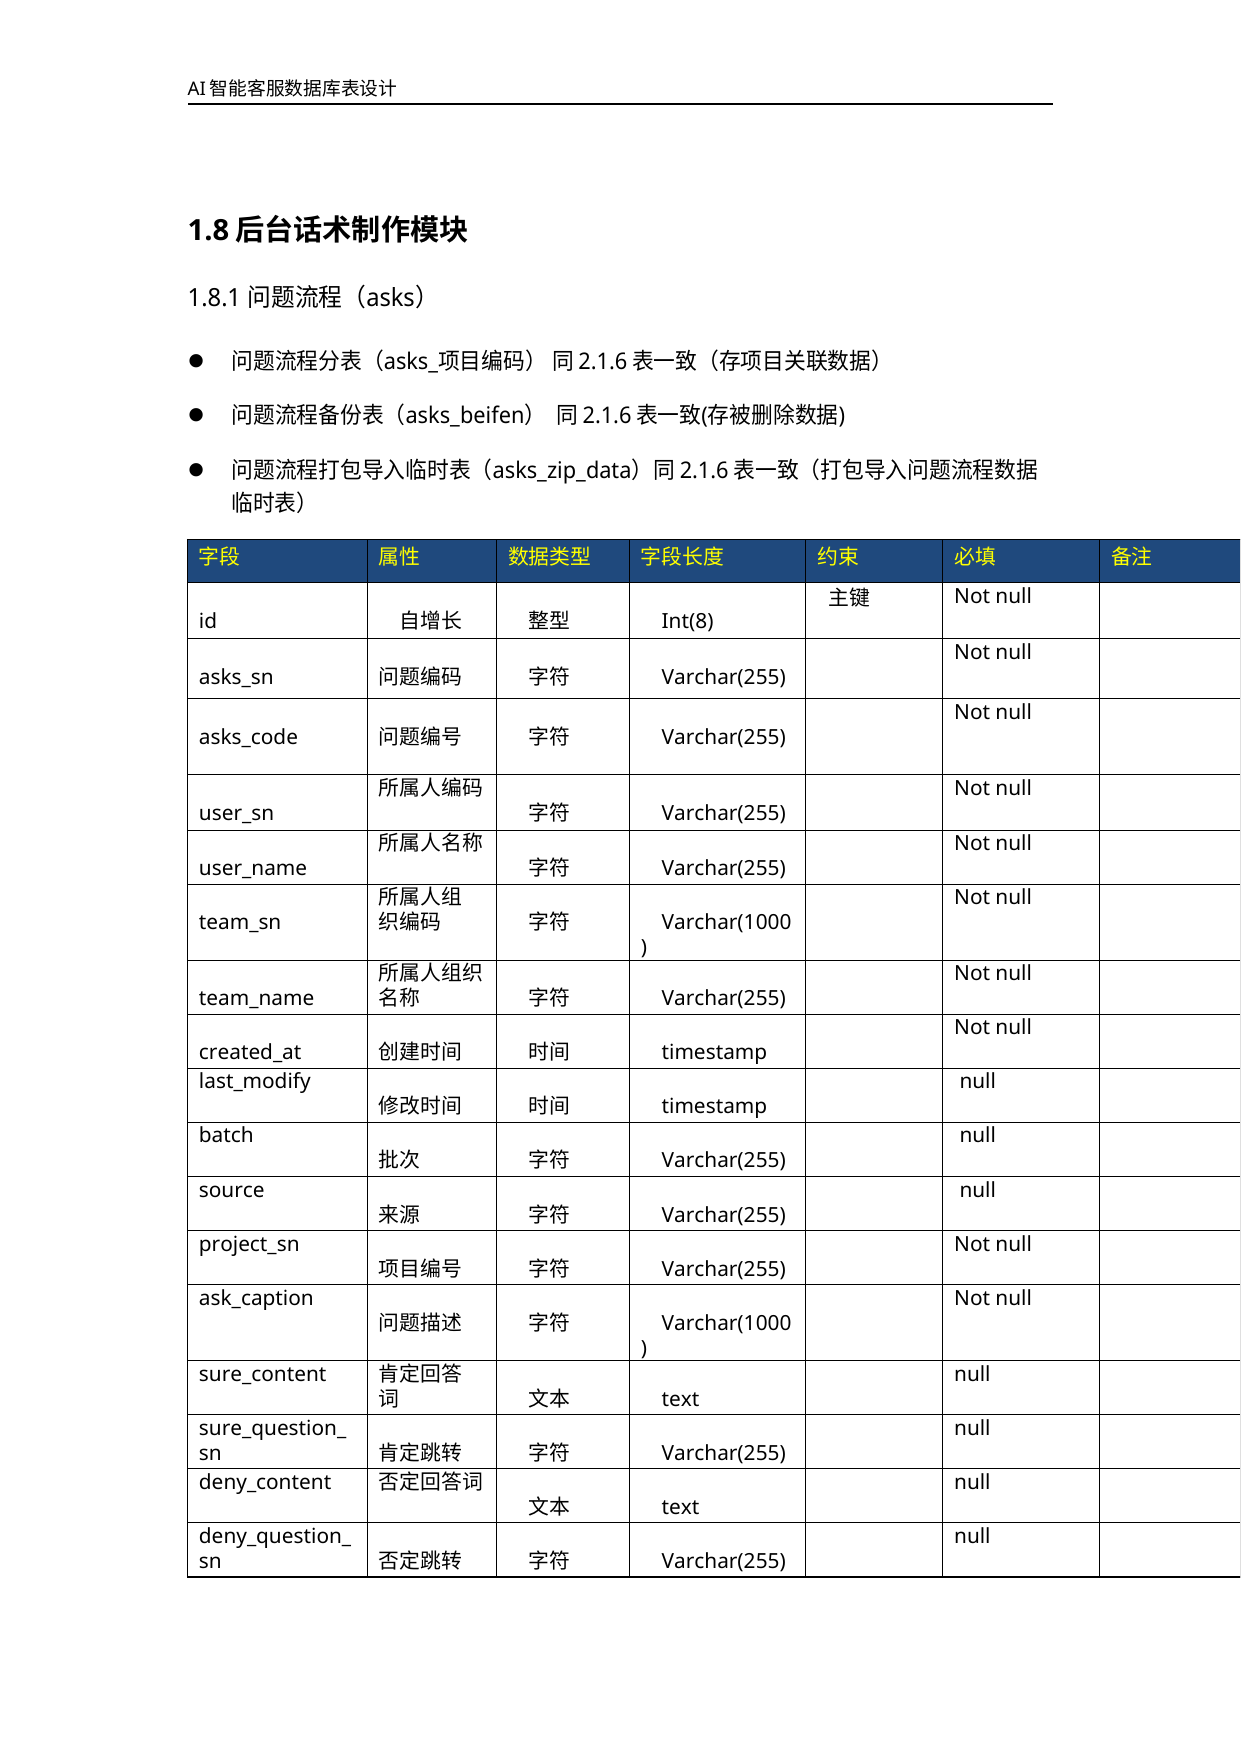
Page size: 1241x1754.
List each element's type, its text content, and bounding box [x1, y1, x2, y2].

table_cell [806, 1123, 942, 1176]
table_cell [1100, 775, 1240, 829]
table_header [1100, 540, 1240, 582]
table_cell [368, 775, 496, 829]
list 问题流程打包导入临时表（asks_zip_data）同2.1.6表一致（打包导入问题流程数据临时表） [187, 452, 1053, 518]
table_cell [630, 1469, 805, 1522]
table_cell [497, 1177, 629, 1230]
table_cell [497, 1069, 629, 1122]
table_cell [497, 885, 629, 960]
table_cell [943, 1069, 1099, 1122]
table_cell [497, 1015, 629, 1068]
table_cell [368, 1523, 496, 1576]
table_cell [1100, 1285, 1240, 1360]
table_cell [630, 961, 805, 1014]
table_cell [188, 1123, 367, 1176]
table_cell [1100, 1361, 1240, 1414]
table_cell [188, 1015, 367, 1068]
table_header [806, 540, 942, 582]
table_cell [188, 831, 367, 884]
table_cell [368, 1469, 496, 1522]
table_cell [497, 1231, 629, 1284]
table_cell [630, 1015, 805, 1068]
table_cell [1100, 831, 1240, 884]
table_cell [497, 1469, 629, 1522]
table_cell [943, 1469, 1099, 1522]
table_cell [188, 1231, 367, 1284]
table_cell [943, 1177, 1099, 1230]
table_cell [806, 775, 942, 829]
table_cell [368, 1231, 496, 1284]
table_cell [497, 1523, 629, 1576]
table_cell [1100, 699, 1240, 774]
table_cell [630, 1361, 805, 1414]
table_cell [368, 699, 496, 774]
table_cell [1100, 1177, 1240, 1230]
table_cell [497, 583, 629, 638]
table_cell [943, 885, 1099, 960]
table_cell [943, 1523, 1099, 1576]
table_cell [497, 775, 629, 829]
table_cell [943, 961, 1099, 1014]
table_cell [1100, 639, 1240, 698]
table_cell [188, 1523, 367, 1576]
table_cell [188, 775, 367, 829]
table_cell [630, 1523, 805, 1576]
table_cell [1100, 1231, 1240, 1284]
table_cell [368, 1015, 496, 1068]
subtitle 1.8.1 问题流程（asks） [187, 278, 1053, 314]
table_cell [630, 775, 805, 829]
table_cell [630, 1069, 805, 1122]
subtitle 1.8后台话术制作模块 [187, 206, 1053, 249]
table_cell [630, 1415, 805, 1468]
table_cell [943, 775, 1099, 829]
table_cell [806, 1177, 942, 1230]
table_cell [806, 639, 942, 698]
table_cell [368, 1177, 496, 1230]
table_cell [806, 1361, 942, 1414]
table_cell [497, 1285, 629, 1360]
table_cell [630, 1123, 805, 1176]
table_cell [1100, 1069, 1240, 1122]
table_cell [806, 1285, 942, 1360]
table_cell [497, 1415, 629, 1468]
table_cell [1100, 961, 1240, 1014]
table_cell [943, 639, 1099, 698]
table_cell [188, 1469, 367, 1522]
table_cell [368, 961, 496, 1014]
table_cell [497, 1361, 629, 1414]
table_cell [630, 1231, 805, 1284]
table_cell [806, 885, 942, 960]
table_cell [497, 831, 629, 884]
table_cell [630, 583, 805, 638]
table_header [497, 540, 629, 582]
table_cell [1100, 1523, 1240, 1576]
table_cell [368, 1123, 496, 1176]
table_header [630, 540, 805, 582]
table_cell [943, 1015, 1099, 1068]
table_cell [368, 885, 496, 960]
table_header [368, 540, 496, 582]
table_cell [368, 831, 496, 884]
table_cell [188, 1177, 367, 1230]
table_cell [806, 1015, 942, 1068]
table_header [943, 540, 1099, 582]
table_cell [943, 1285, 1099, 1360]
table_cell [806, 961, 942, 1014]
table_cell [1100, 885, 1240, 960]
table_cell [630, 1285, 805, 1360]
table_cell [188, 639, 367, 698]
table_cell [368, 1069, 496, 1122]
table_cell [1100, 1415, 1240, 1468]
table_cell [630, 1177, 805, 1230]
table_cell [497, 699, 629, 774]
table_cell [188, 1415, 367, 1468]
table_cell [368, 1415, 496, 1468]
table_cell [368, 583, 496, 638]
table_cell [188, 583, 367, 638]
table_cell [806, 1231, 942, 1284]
list 问题流程备份表（asks_beifen） 同2.1.6表一致(存被删除数据) [187, 397, 1053, 431]
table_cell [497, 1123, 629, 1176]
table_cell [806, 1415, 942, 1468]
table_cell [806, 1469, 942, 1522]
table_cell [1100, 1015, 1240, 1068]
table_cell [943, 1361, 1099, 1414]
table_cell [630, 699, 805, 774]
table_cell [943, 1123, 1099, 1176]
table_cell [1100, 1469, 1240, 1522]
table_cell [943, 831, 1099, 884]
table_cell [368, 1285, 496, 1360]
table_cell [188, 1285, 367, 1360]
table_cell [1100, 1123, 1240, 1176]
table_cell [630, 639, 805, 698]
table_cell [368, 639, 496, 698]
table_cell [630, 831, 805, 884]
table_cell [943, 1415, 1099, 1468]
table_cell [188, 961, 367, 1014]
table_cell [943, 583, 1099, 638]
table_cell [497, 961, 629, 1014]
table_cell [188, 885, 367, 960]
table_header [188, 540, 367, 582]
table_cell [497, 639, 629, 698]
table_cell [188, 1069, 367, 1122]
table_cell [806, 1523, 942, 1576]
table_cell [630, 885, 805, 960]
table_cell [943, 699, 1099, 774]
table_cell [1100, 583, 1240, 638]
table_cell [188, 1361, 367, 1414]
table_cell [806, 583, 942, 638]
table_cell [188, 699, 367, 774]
list 问题流程分表（asks_项目编码） 同2.1.6表一致（存项目关联数据） [187, 343, 1053, 377]
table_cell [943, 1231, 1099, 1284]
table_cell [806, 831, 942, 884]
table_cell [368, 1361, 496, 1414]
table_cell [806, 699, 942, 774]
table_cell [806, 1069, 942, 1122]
